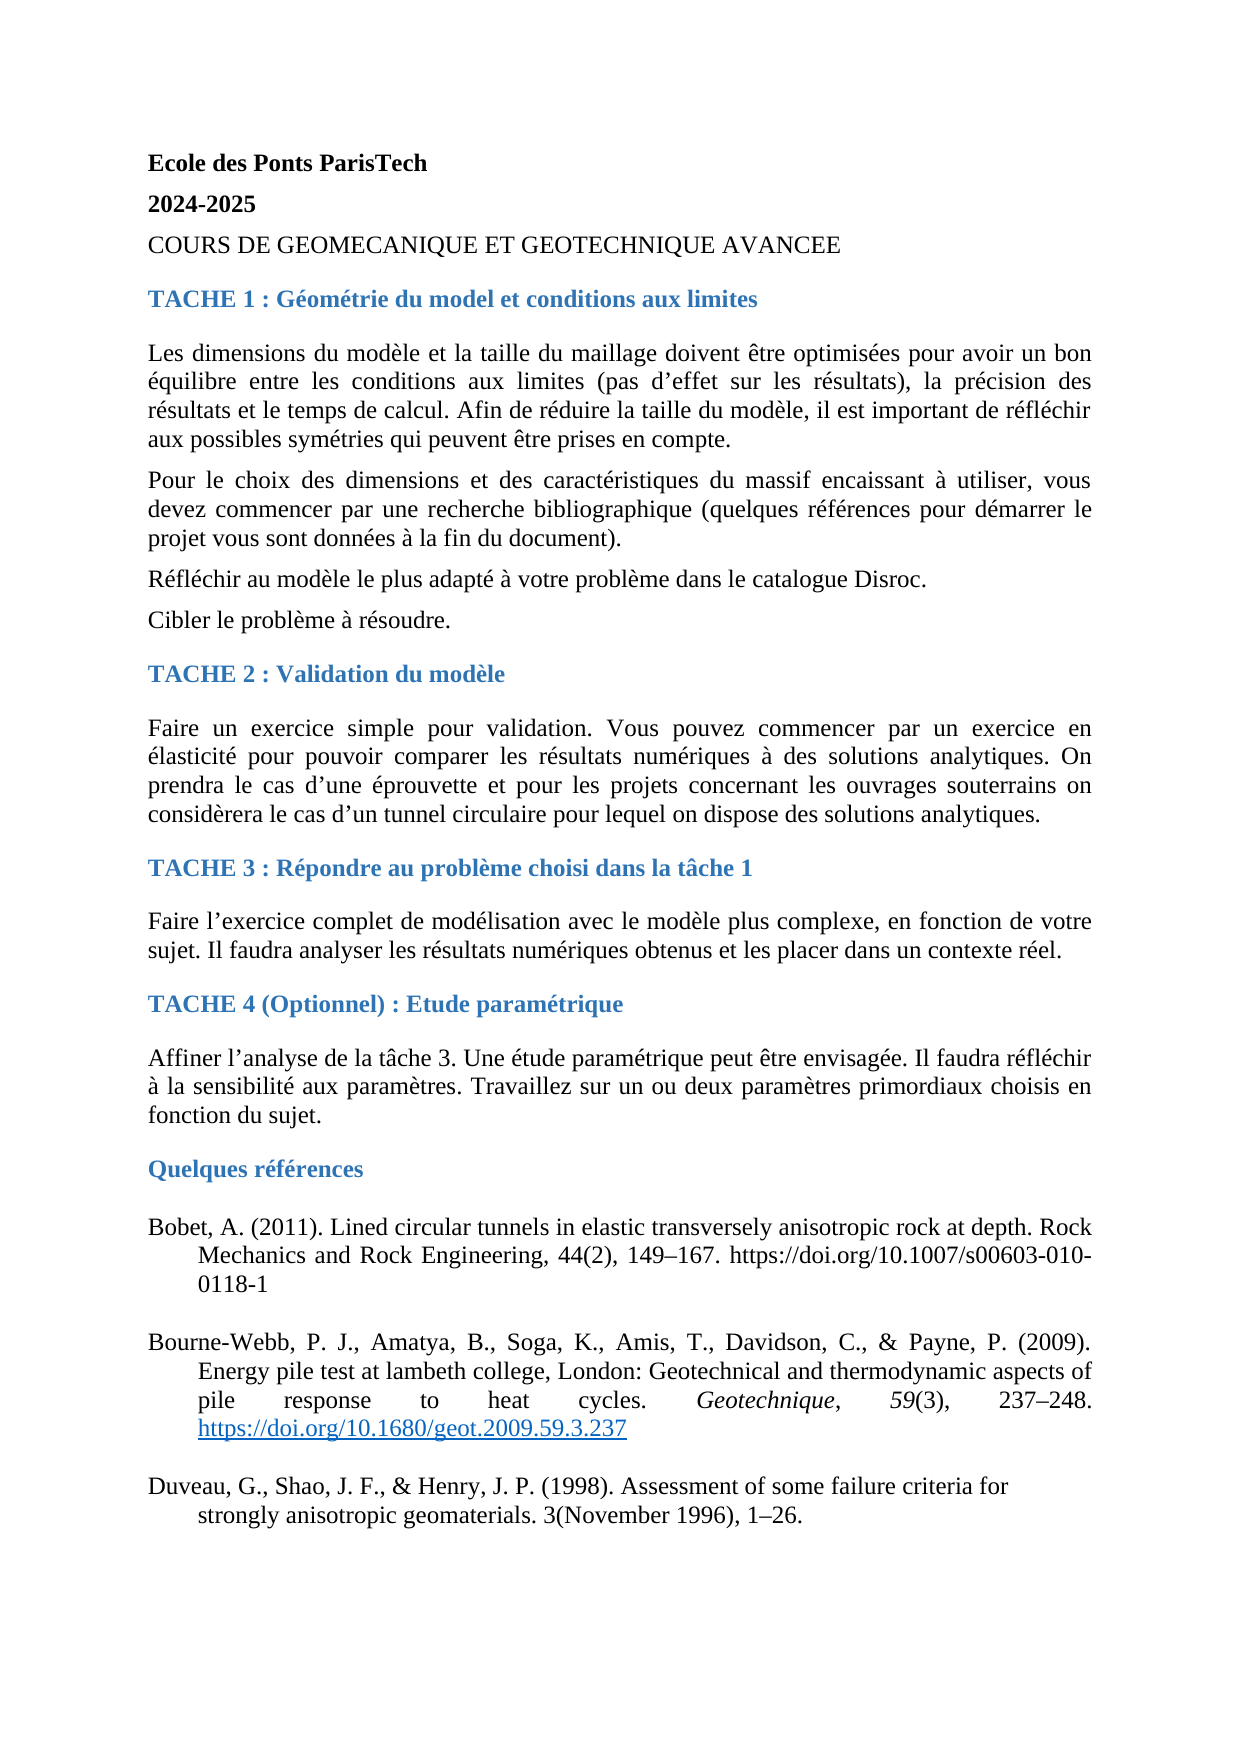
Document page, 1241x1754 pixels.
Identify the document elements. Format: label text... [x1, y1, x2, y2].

subtitle TACHE 2 : Validation du modèle [148, 659, 1093, 688]
text 2024-2025 [148, 189, 1093, 218]
subtitle Quelques références [148, 1154, 1093, 1183]
text Affiner l’analyse de la tâche 3. Une étude paramétrique peut être envisagée. Il faudra réfléchir à la sensibilité aux paramètres. Travaillez sur un ou deux paramètres primordiaux choisis en fonction du sujet. [148, 1043, 1093, 1129]
subtitle TACHE 1 : Géométrie du model et conditions aux limites [148, 284, 1093, 313]
text Les dimensions du modèle et la taille du maillage doivent être optimisées pour avoir un bon équilibre entre les conditions aux limites (pas d’effet sur les résultats), la précision des résultats et le temps de calcul. Afin de réduire la taille du modèle, il est important de réfléchir aux possibles symétries qui peuvent être prises en compte. [148, 338, 1093, 453]
text Faire un exercice simple pour validation. Vous pouvez commencer par un exercice en élasticité pour pouvoir comparer les résultats numériques à des solutions analytiques. On prendra le cas d’une éprouvette et pour les projets concernant les ouvrages souterrains on considèrera le cas d’un tunnel circulaire pour lequel on dispose des solutions analytiques. [148, 713, 1093, 828]
text Réfléchir au modèle le plus adapté à votre problème dans le catalogue Disroc. [148, 564, 1093, 593]
text Ecole des Ponts ParisTech [148, 148, 1093, 176]
subtitle TACHE 3 : Répondre au problème choisi dans la tâche 1 [148, 853, 1093, 881]
text Duveau, G., Shao, J. F., & Henry, J. P. (1998). Assessment of some failure criteria for strongly anisotropic geomaterials. 3(November 1996), 1–26. [148, 1471, 1093, 1529]
text Cibler le problème à résoudre. [148, 605, 1093, 634]
subtitle TACHE 4 (Optionnel) : Etude paramétrique [148, 989, 1093, 1018]
text Faire l’exercice complet de modélisation avec le modèle plus complexe, en fonction de votre sujet. Il faudra analyser les résultats numériques obtenus et les placer dans un contexte réel. [148, 906, 1093, 964]
text COURS DE GEOMECANIQUE ET GEOTECHNIQUE AVANCEE [148, 230, 1093, 259]
text Bourne-Webb, P. J., Amatya, B., Soga, K., Amis, T., Davidson, C., & Payne, P. (2009). Energy pile test at lambeth college, London: Geotechnical and thermodynamic aspects of pile response to heat cycles. Geotechnique, 59(3), 237–248. https://doi.org/10.1680/geot.2009.59.3.237 [148, 1327, 1093, 1442]
text Pour le choix des dimensions et des caractéristiques du massif encaissant à utiliser, vous devez commencer par une recherche bibliographique (quelques références pour démarrer le projet vous sont données à la fin du document). [148, 465, 1093, 551]
text Bobet, A. (2011). Lined circular tunnels in elastic transversely anisotropic rock at depth. Rock Mechanics and Rock Engineering, 44(2), 149–167. https://doi.org/10.1007/s00603-010-0118-1 [148, 1212, 1093, 1298]
